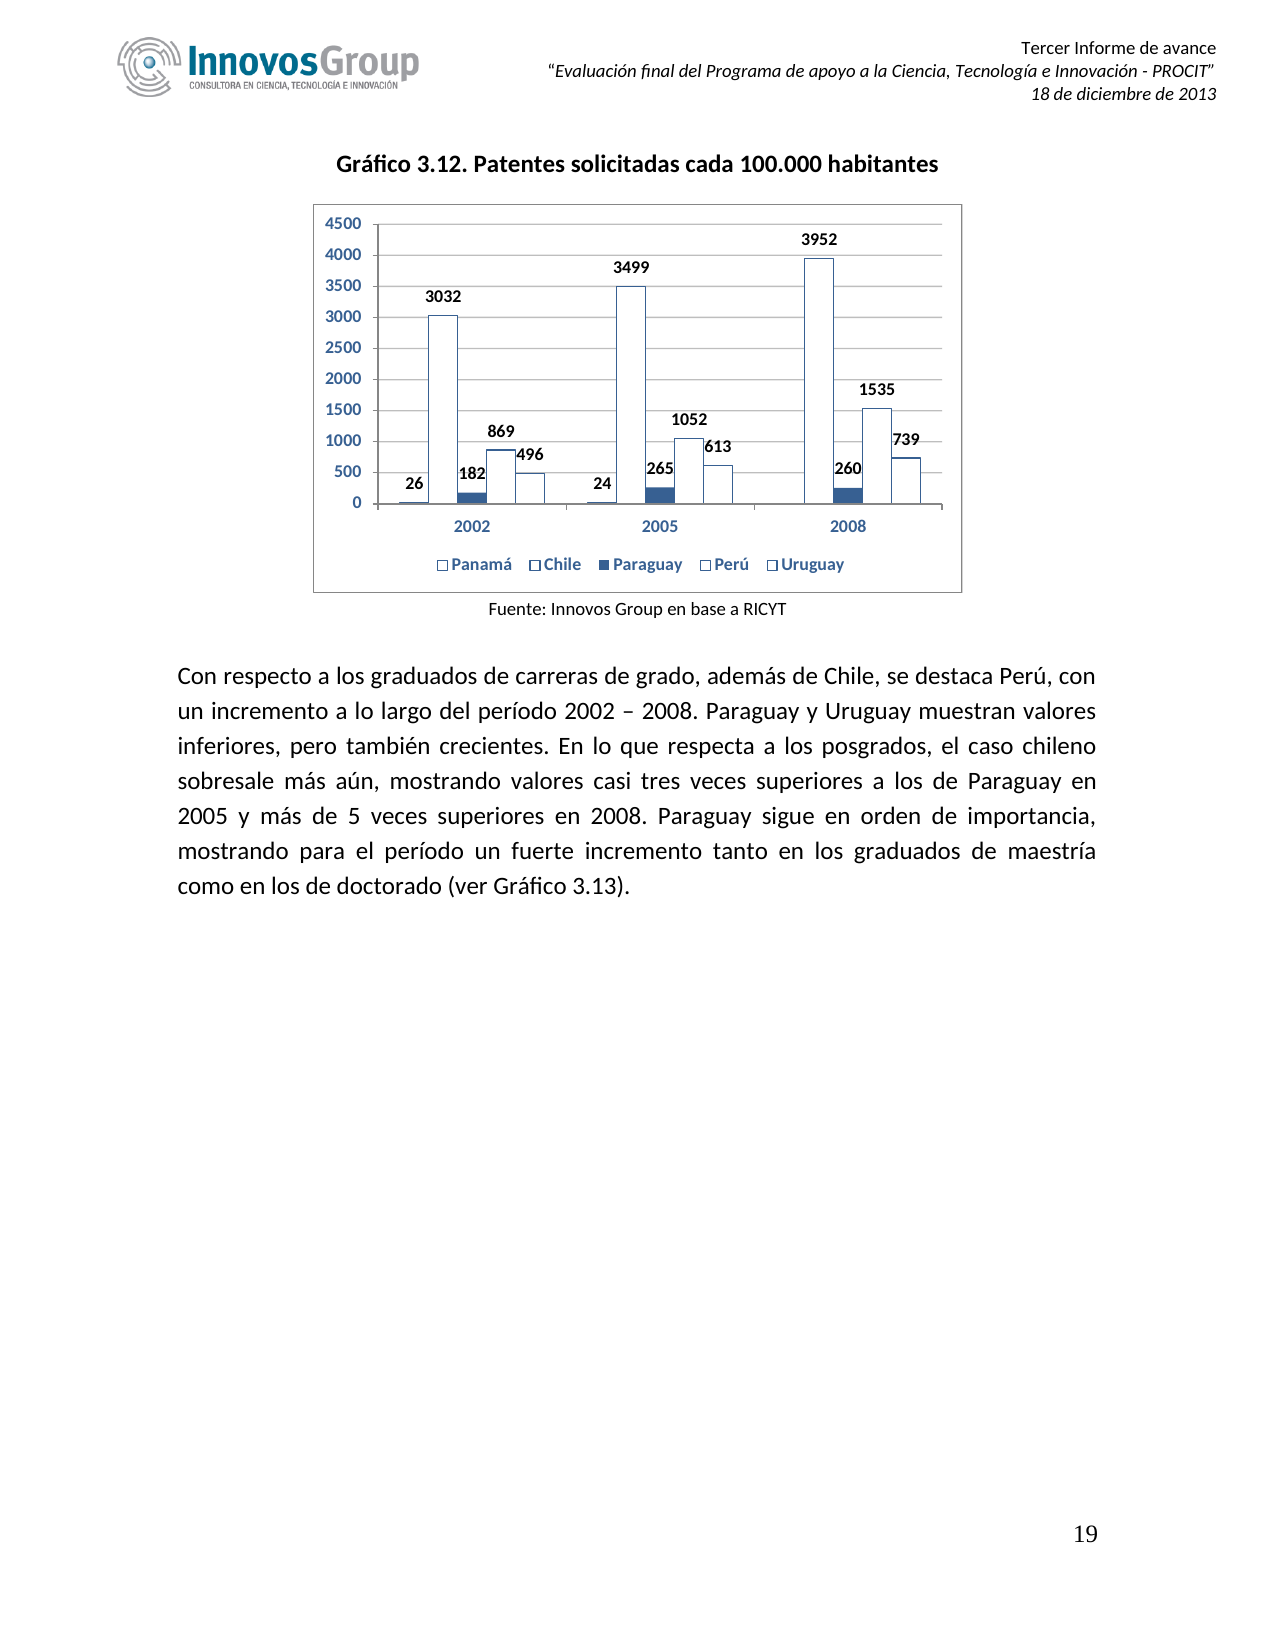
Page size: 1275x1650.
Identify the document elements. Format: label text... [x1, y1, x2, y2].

text Fuente: Innovos Group en base a RICYT [177, 597, 1098, 620]
text Gráfico 3.12. Patentes solicitadas cada 100.000 habitantes [177, 148, 1098, 178]
picture [117, 37, 419, 97]
text Con respecto a los graduados de carreras de grado, además de Chile, se destaca Perú, con un incremento a lo largo del período 2002 – 2008. Paraguay y Uruguay muestran valores inferiores, pero también crecientes. En lo que respecta a los posgrados, el caso chileno sobresale más aún, mostrando valores casi tres veces superiores a los de Paraguay en 2005 y más de 5 veces superiores en 2008. Paraguay sigue en orden de importancia, mostrando para el período un fuerte incremento tanto en los graduados de maestría como en los de doctorado (ver Gráfico 3.13). [177, 660, 1098, 900]
